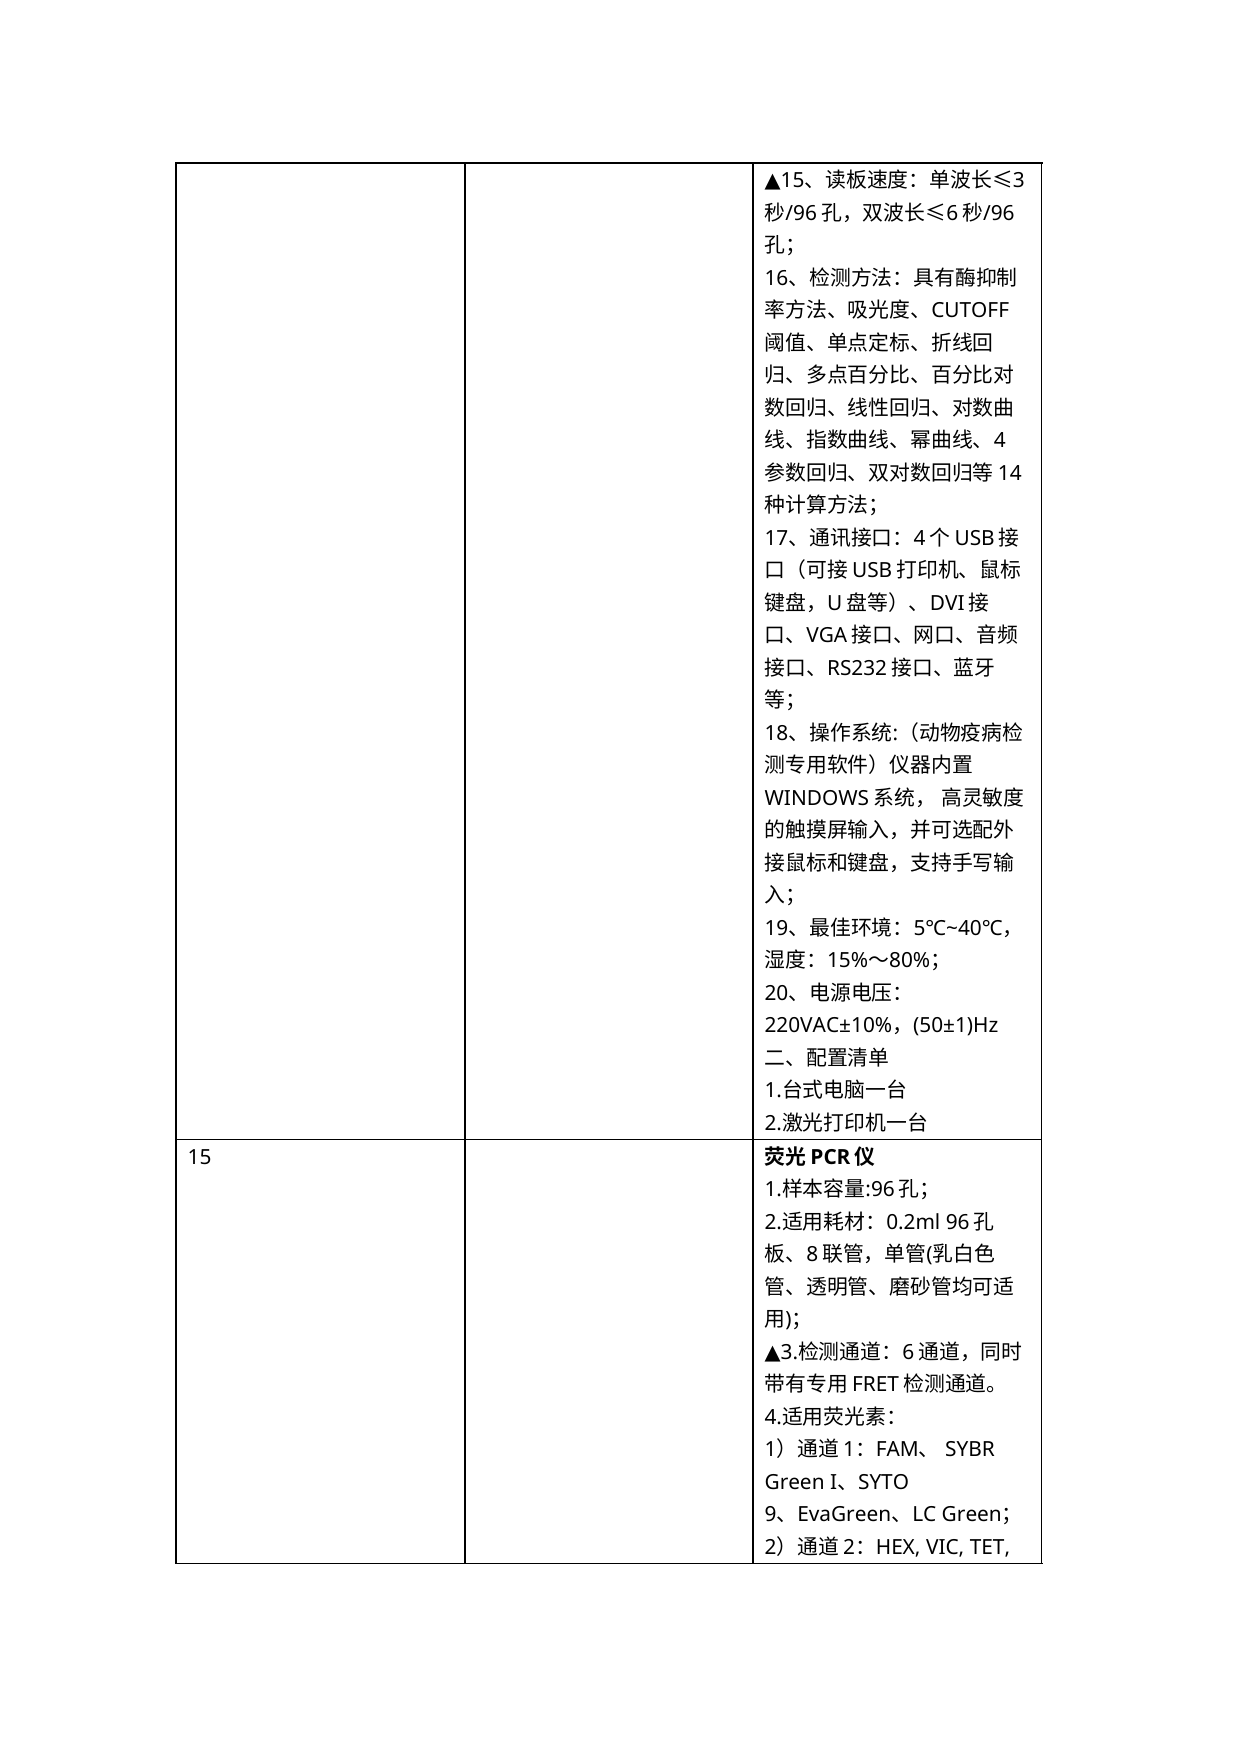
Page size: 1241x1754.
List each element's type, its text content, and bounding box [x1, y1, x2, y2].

table_cell [466, 164, 752, 1138]
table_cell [754, 1140, 1041, 1563]
table_cell [466, 1140, 752, 1563]
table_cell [754, 164, 1041, 1138]
table_cell 15 [177, 1140, 464, 1563]
table_cell 14 [177, 164, 464, 1138]
